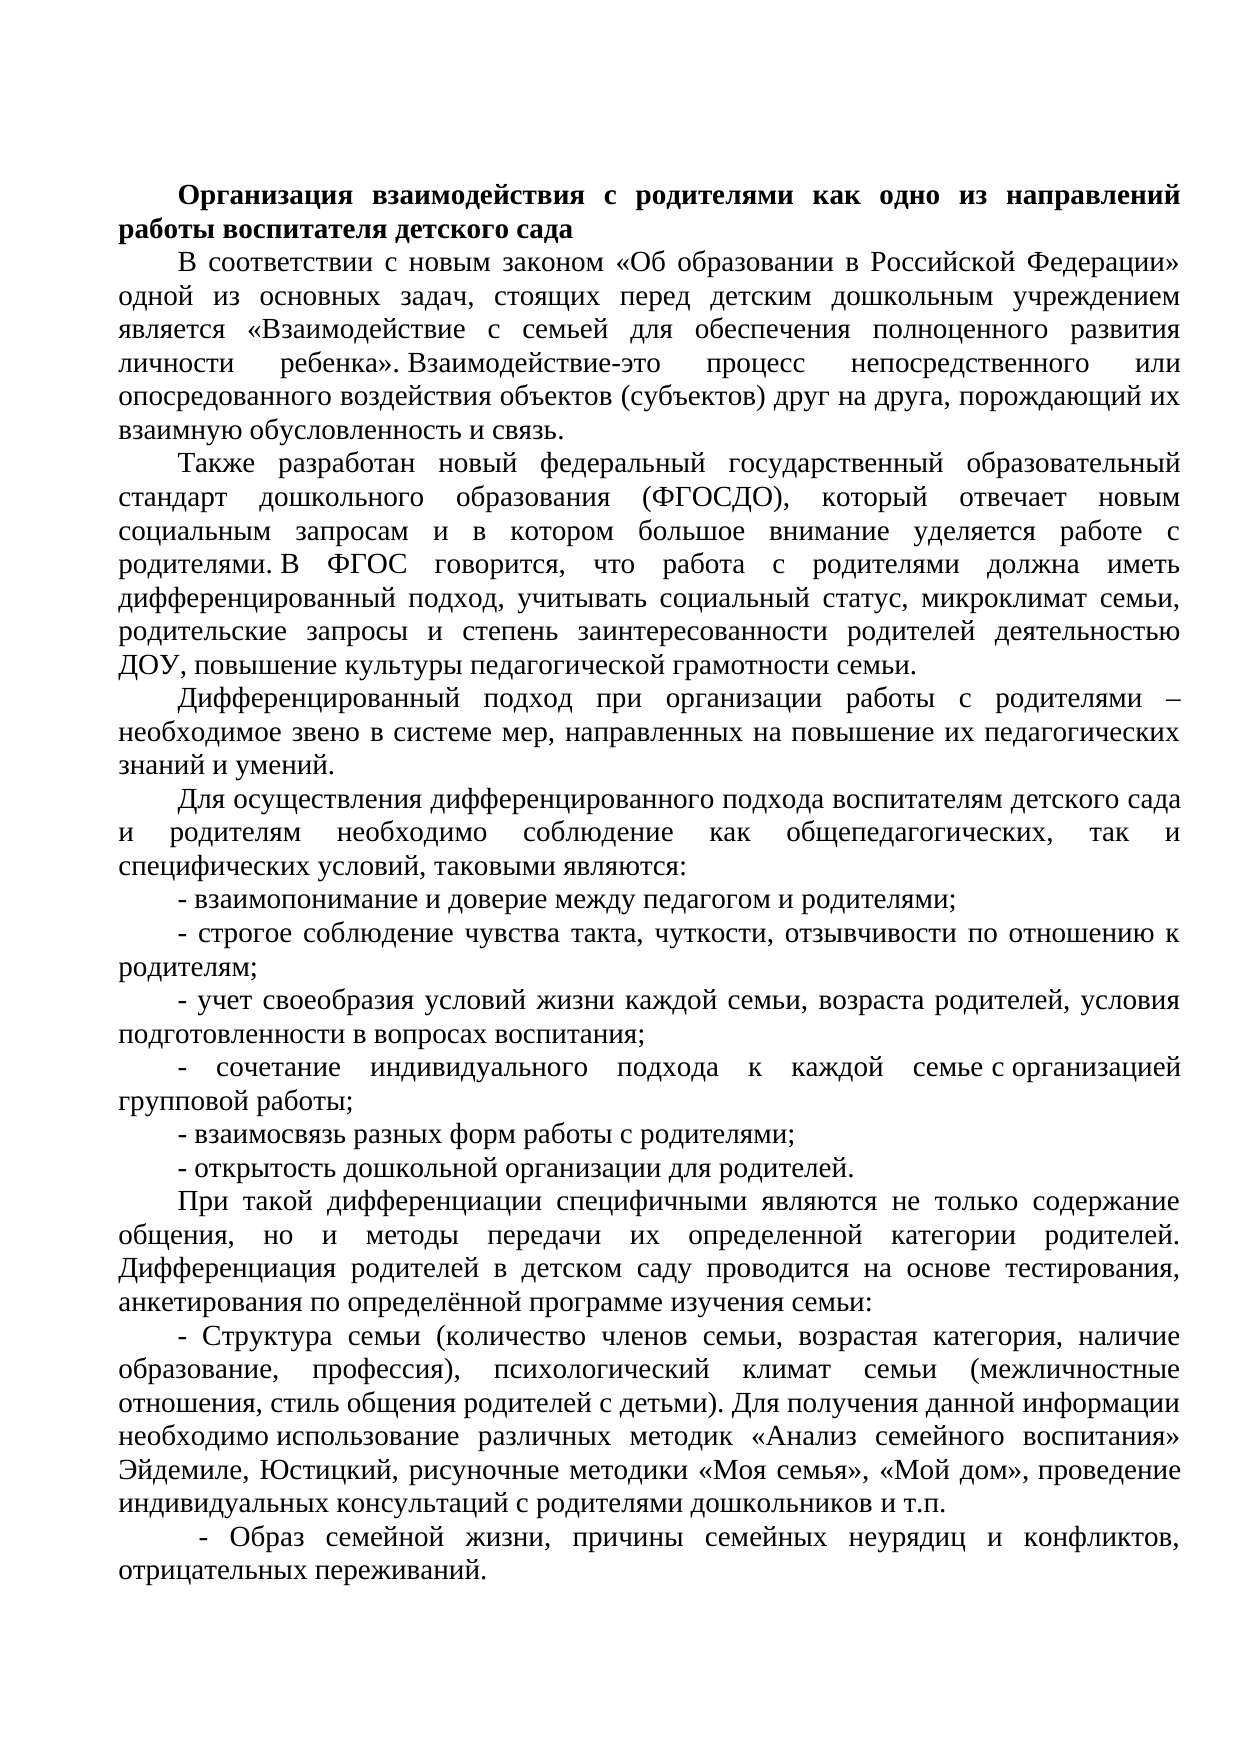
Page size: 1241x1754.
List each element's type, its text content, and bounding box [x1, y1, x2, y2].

text - учет своеобразия условий жизни каждой семьи, возраста родителей, условия подготовленности в вопросах воспитания; [118, 982, 1181, 1049]
text - взаимосвязь разных форм работы с родителями; [118, 1116, 1181, 1150]
text - сочетание индивидуального подхода к каждой семье с организацией групповой работы; [118, 1049, 1181, 1116]
text Дифференцированный подход при организации работы с родителями – необходимое звено в системе мер, направленных на повышение их педагогических знаний и умений. [118, 680, 1181, 781]
text Организация взаимодействия с родителями как одно из направлений работы воспитателя детского сада [118, 177, 1181, 244]
text - Структура семьи (количество членов семьи, возрастая категория, наличие образование, профессия), психологический климат семьи (межличностные отношения, стиль общения родителей с детьми). Для получения данной информации необходимо использование различных методик «Анализ семейного воспитания» Эйдемиле, Юстицкий, рисуночные методики «Моя семья», «Мой дом», проведение индивидуальных консультаций с родителями дошкольников и т.п. [118, 1318, 1181, 1519]
text Также разработан новый федеральный государственный образовательный стандарт дошкольного образования (ФГОСДО), который отвечает новым социальным запросам и в котором большое внимание уделяется работе с родителями. В ФГОС говорится, что работа с родителями должна иметь дифференцированный подход, учитывать социальный статус, микроклимат семьи, родительские запросы и степень заинтересованности родителей деятельностью ДОУ, повышение культуры педагогической грамотности семьи. [118, 446, 1181, 680]
text - Образ семейной жизни, причины семейных неурядиц и конфликтов, отрицательных переживаний. [118, 1519, 1181, 1586]
text - открытость дошкольной организации для родителей. [118, 1150, 1181, 1183]
text Для осуществления дифференцированного подхода воспитателям детского сада и родителям необходимо соблюдение как общепедагогических, так и специфических условий, таковыми являются: [118, 781, 1181, 882]
text В соответствии с новым законом «Об образовании в Российской Федерации» одной из основных задач, стоящих перед детским дошкольным учреждением является «Взаимодействие с семьей для обеспечения полноценного развития личности ребенка». Взаимодействие-это процесс непосредственного или опосредованного воздействия объектов (субъектов) друг на друга, порождающий их взаимную обусловленность и связь. [118, 244, 1181, 446]
text - взаимопонимание и доверие между педагогом и родителями; [118, 882, 1181, 915]
text - строгое соблюдение чувства такта, чуткости, отзывчивости по отношению к родителям; [118, 915, 1181, 982]
text При такой дифференциации специфичными являются не только содержание общения, но и методы передачи их определенной категории родителей. Дифференциация родителей в детском саду проводится на основе тестирования, анкетирования по определённой программе изучения семьи: [118, 1183, 1181, 1318]
